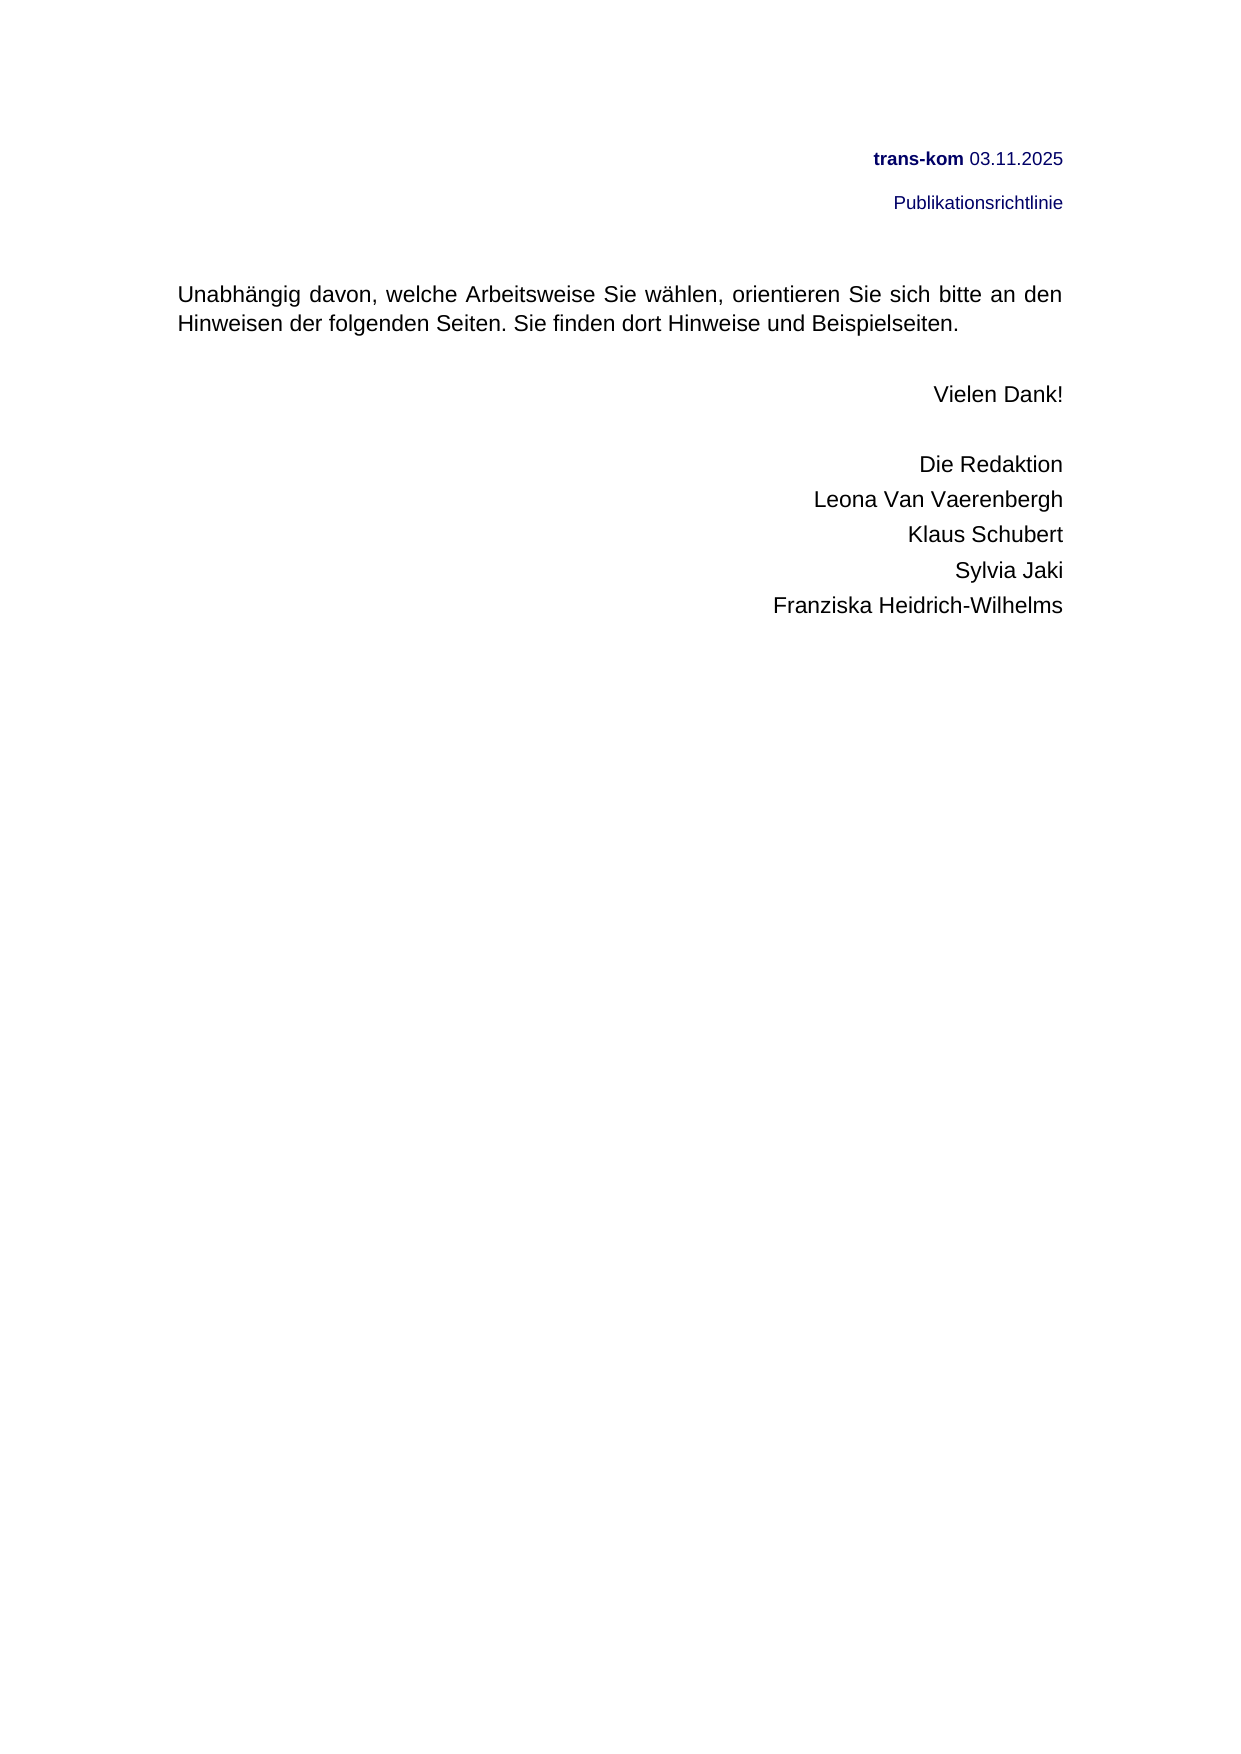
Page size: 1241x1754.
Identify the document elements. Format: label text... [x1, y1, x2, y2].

text Unabhängig davon, welche Arbeitsweise Sie wählen, orientieren Sie sich bitte an den Hinweisen der folgenden Seiten. Sie finden dort Hinweise und Beispielseiten. [177, 281, 1063, 336]
text Franziska Heidrich-Wilhelms [177, 592, 1063, 618]
text Leona Van Vaerenbergh [177, 486, 1063, 512]
text Sylvia Jaki [177, 557, 1063, 583]
text Vielen Dank! [177, 381, 1063, 407]
text Klaus Schubert [177, 521, 1063, 548]
text Die Redaktion [177, 451, 1063, 477]
